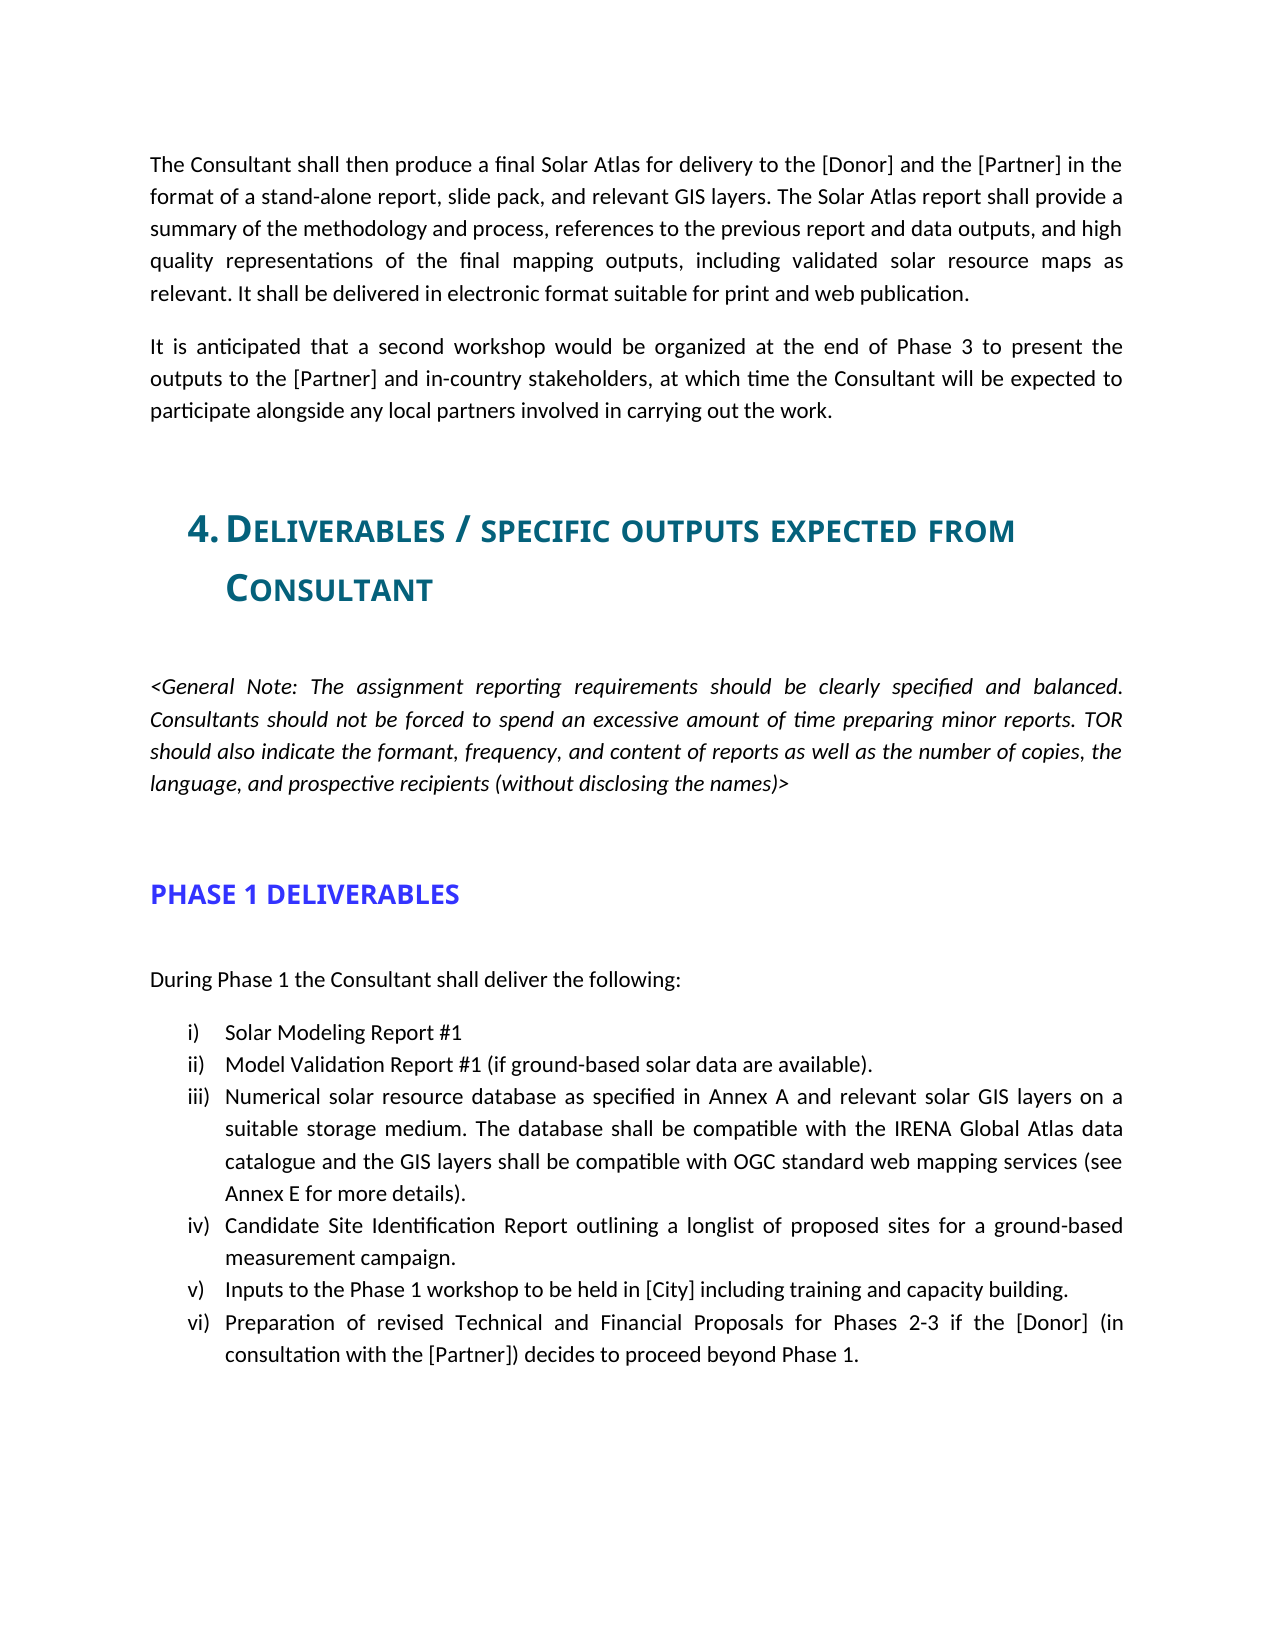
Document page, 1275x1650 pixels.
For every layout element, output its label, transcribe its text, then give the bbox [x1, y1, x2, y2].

subtitle PHASE 1 DELIVERABLES [150, 875, 1125, 912]
list Model Validation Report #1 (if ground-based solar data are available). [187, 1050, 1125, 1078]
list Inputs to the Phase 1 workshop to be held in [City] including training and capacity building. [187, 1276, 1125, 1303]
list Solar Modeling Report #1 [187, 1018, 1125, 1046]
list Preparation of revised Technical and Financial Proposals for Phases 2-3 if the [Donor] (in consultation with the [Partner]) decides to proceed beyond Phase 1. [187, 1308, 1125, 1368]
subtitle Deliverables / specific outputs expected from Consultant [187, 502, 1125, 612]
text <General Note: The assignment reporting requirements should be clearly specified and balanced. Consultants should not be forced to spend an excessive amount of time preparing minor reports. TOR should also indicate the formant, frequency, and content of reports as well as the number of copies, the language, and prospective recipients (without disclosing the names)> [150, 672, 1125, 797]
text The Consultant shall then produce a final Solar Atlas for delivery to the [Donor] and the [Partner] in the format of a stand-alone report, slide pack, and relevant GIS layers. The Solar Atlas report shall provide a summary of the methodology and process, references to the previous report and data outputs, and high quality representations of the final mapping outputs, including validated solar resource maps as relevant. It shall be delivered in electronic format suitable for print and web publication. [150, 150, 1125, 307]
list Candidate Site Identification Report outlining a longlist of proposed sites for a ground-based measurement campaign. [187, 1211, 1125, 1271]
list Numerical solar resource database as specified in Annex A and relevant solar GIS layers on a suitable storage medium. The database shall be compatible with the IRENA Global Atlas data catalogue and the GIS layers shall be compatible with OGC standard web mapping services (see Annex E for more details). [187, 1082, 1125, 1207]
text During Phase 1 the Consultant shall deliver the following: [150, 965, 1125, 993]
text It is anticipated that a second workshop would be organized at the end of Phase 3 to present the outputs to the [Partner] and in-country stakeholders, at which time the Consultant will be expected to participate alongside any local partners involved in carrying out the work. [150, 332, 1125, 424]
